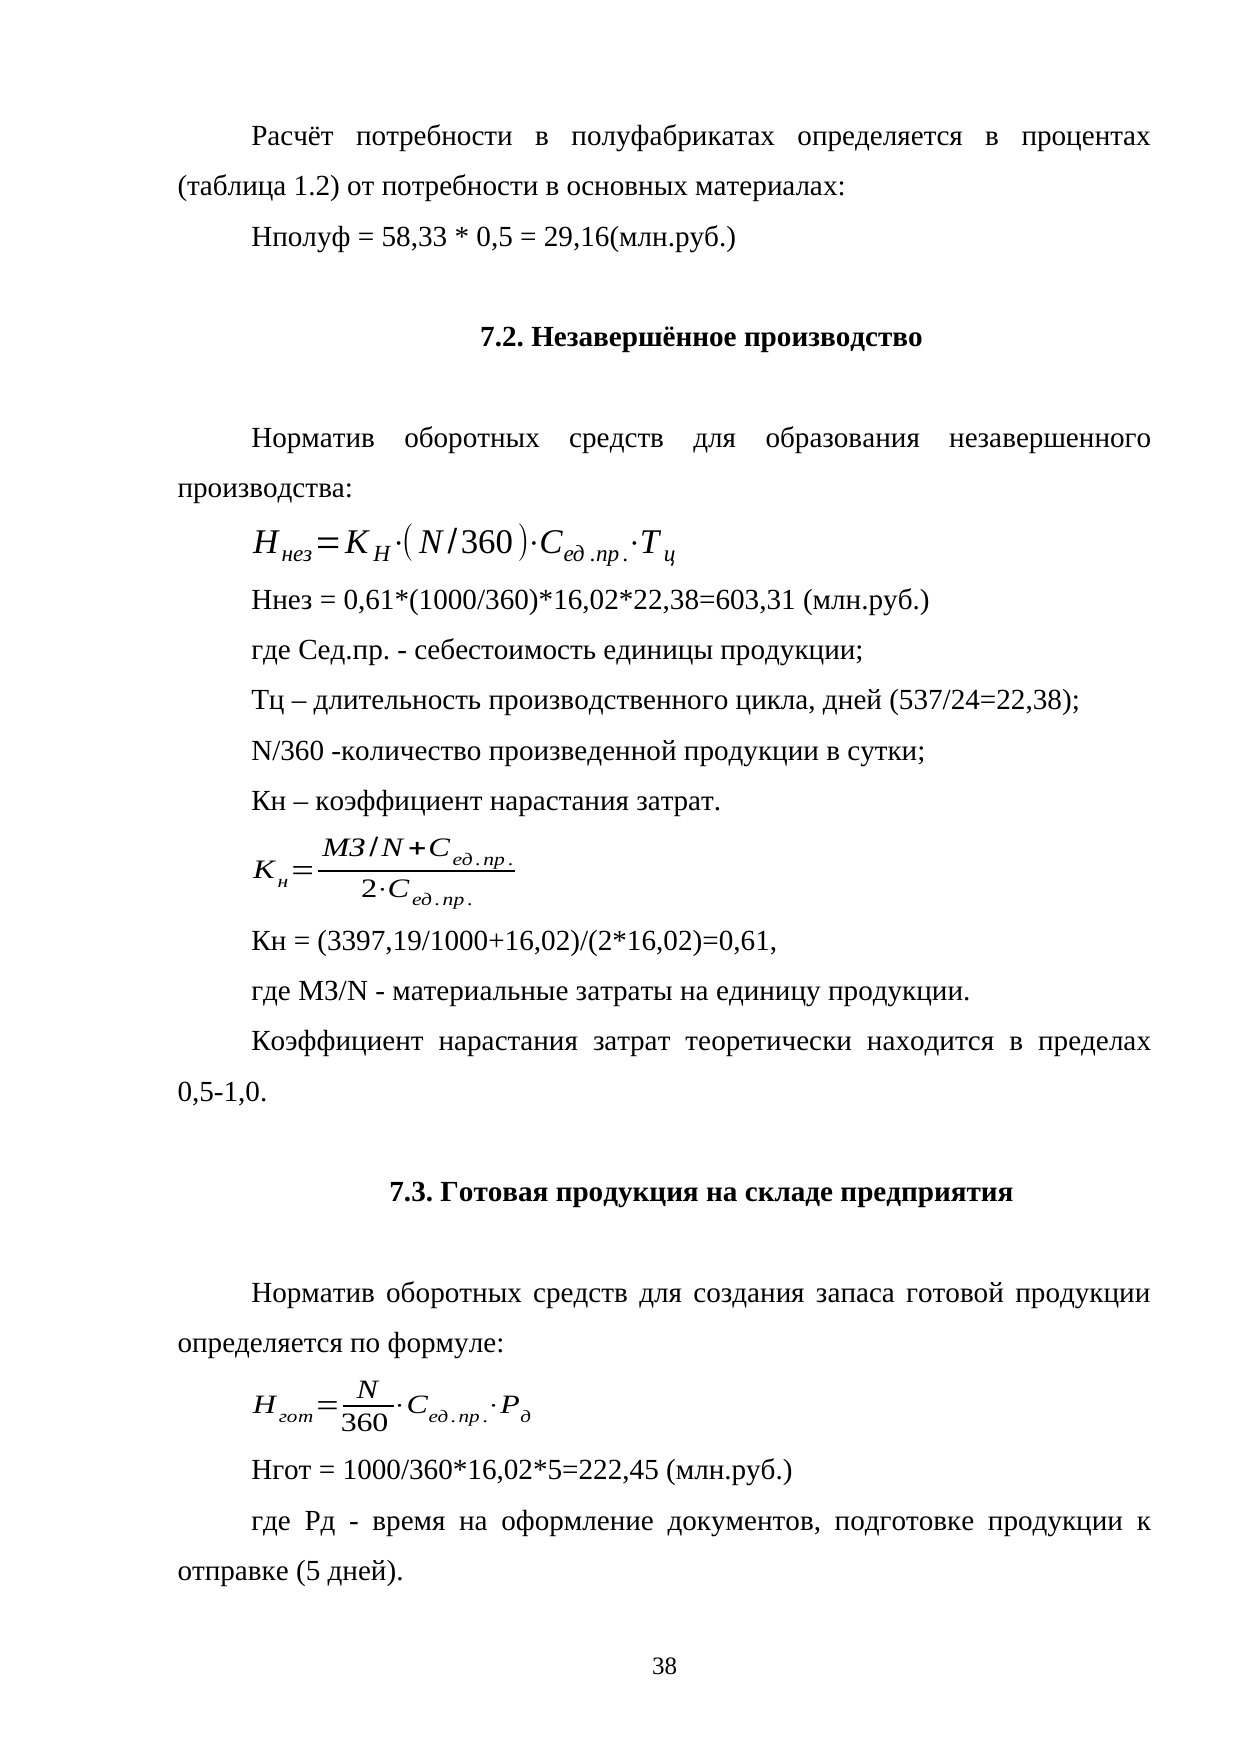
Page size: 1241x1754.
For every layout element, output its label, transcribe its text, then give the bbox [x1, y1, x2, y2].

text Нполуф = 58,33 * 0,5 = 29,16(млн.руб.) [177, 219, 1152, 252]
text Норматив оборотных средств для образования незавершенного производства: [177, 420, 1152, 504]
text N/360 -количество произведенной продукции в сутки; [177, 733, 1152, 766]
text Норматив оборотных средств для создания запаса готовой продукции определяется по формуле: [177, 1275, 1152, 1359]
text Коэффициент нарастания затрат теоретически находится в пределах 0,5-1,0. [177, 1023, 1152, 1107]
text где Cед.пр. - себестоимость единицы продукции; [177, 632, 1152, 666]
text Ннез = 0,61*(1000/360)*16,02*22,38=603,31 (млн.руб.) [177, 582, 1152, 615]
text Кн = (3397,19/1000+16,02)/(2*16,02)=0,61, [177, 923, 1152, 956]
text 7.2. Незавершённое производство [177, 319, 1152, 353]
text Тц – длительность производственного цикла, дней (537/24=22,38); [177, 682, 1152, 716]
text 7.3. Готовая продукция на складе предприятия [177, 1174, 1152, 1208]
text где МЗ/N - материальные затраты на единицу продукции. [177, 973, 1152, 1007]
text Кн – коэффициент нарастания затрат. [177, 783, 1152, 817]
text Расчёт потребности в полуфабрикатах определяется в процентах (таблица 1.2) от потребности в основных материалах: [177, 118, 1152, 202]
text где Рд - время на оформление документов, подготовке продукции к отправке (5 дней). [177, 1503, 1152, 1587]
text Нгот = 1000/360*16,02*5=222,45 (млн.руб.) [177, 1452, 1152, 1486]
